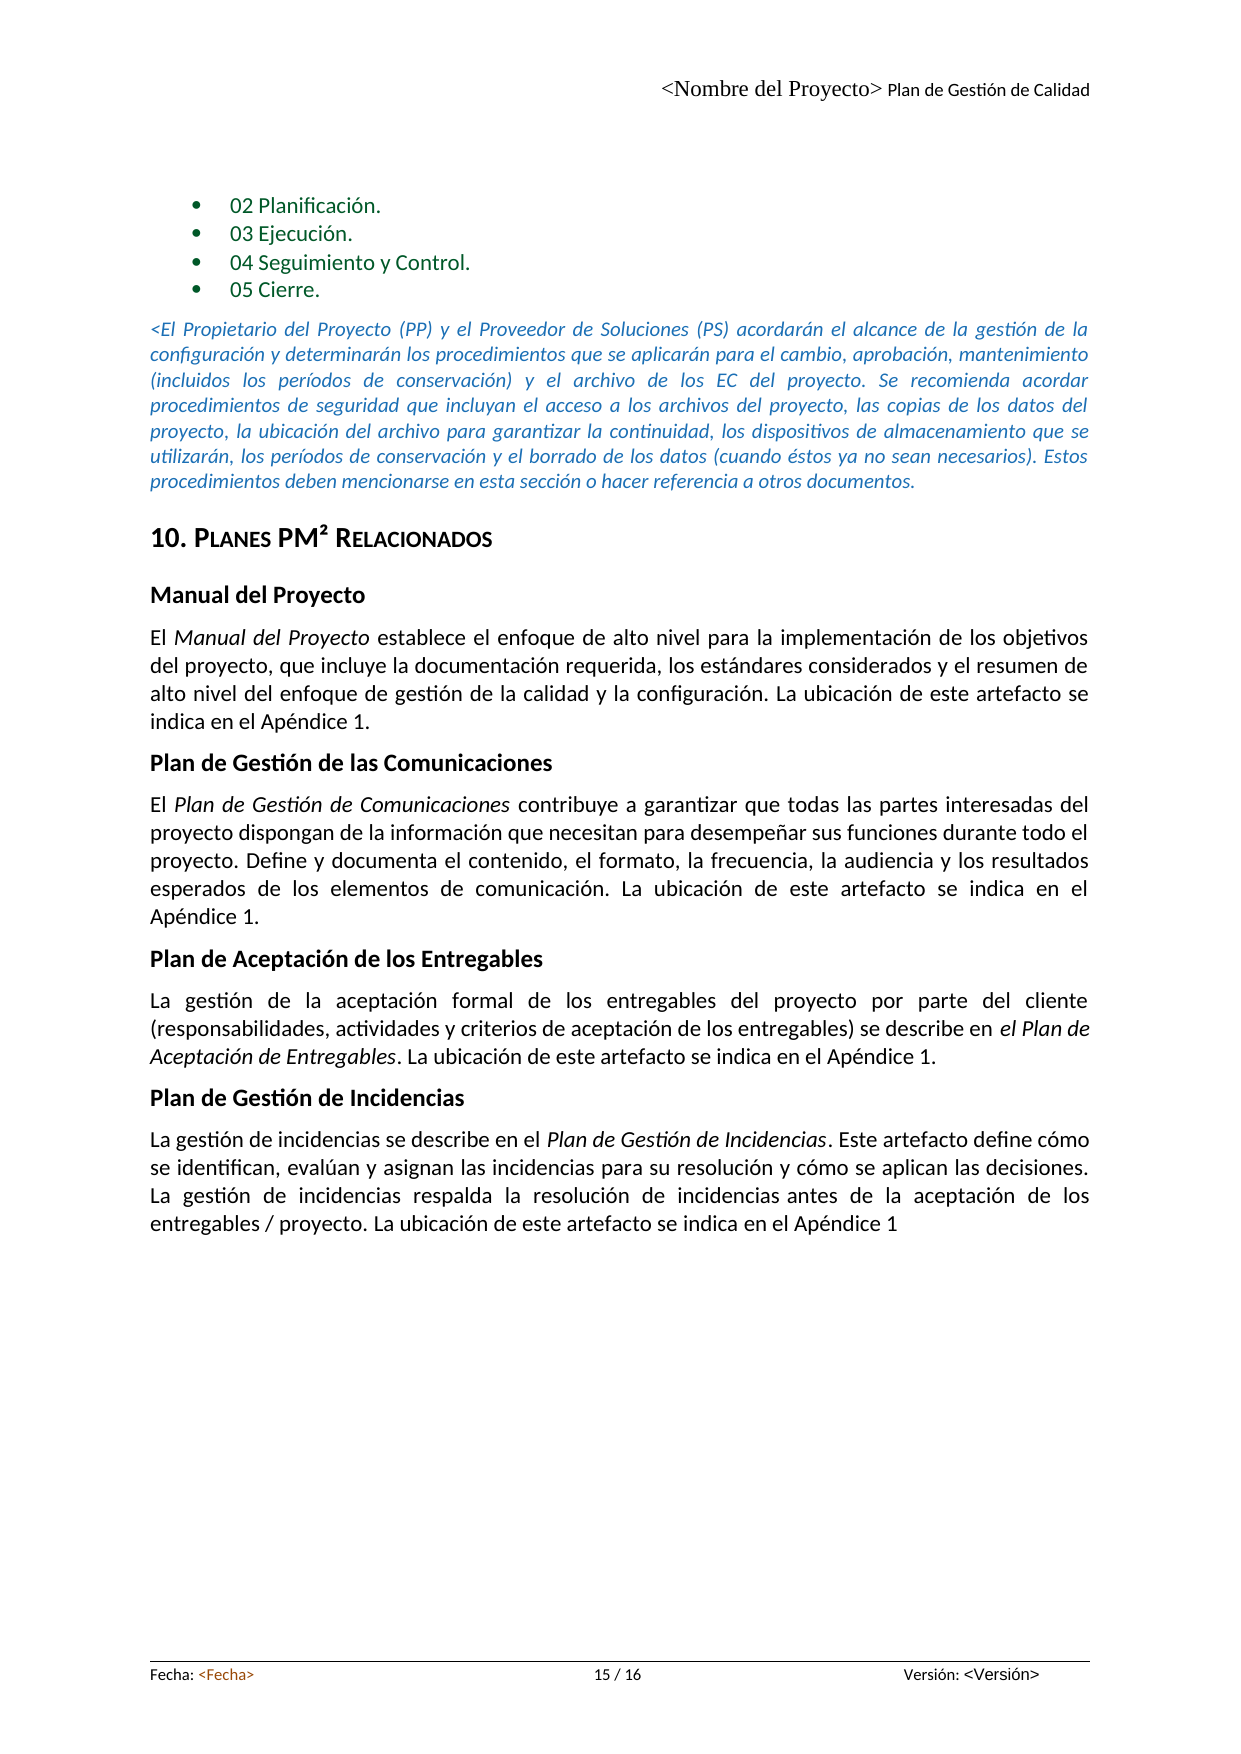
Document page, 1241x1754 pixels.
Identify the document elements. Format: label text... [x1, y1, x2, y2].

text <El Propietario del Proyecto (PP) y el Proveedor de Soluciones (PS) acordarán el alcance de la gestión de la configuración y determinarán los procedimientos que se aplicarán para el cambio, aprobación, mantenimiento (incluidos los períodos de conservación) y el archivo de los EC del proyecto. Se recomienda acordar procedimientos de seguridad que incluyan el acceso a los archivos del proyecto, las copias de los datos del proyecto, la ubicación del archivo para garantizar la continuidad, los dispositivos de almacenamiento que se utilizarán, los períodos de conservación y el borrado de los datos (cuando éstos ya no sean necesarios). Estos procedimientos deben mencionarse en esta sección o hacer referencia a otros documentos. [150, 316, 1090, 494]
text El Plan de Gestión de Comunicaciones contribuye a garantizar que todas las partes interesadas del proyecto dispongan de la información que necesitan para desempeñar sus funciones durante todo el proyecto. Define y documenta el contenido, el formato, la frecuencia, la audiencia y los resultados esperados de los elementos de comunicación. La ubicación de este artefacto se indica en el Apéndice 1. [150, 790, 1090, 930]
list 04 Seguimiento y Control. [192, 248, 1090, 276]
subtitle Planes PM² Relacionados [150, 519, 1090, 555]
text Plan de Gestión de Incidencias [150, 1082, 1090, 1113]
text Manual del Proyecto [150, 580, 1090, 610]
list La gestión de incidencias se describe en el Plan de Gestión de Incidencias. Este artefacto define cómo se identifican, evalúan y asignan las incidencias para su resolución y cómo se aplican las decisiones. La gestión de incidencias respalda la resolución de incidencias antes de la aceptación de los entregables / proyecto. La ubicación de este artefacto se indica en el Apéndice 1 [150, 1126, 1090, 1238]
text La gestión de la aceptación formal de los entregables del proyecto por parte del cliente (responsabilidades, actividades y criterios de aceptación de los entregables) se describe en el Plan de Aceptación de Entregables. La ubicación de este artefacto se indica en el Apéndice 1. [150, 986, 1090, 1070]
text Plan de Gestión de las Comunicaciones [150, 747, 1090, 778]
list 03 Ejecución. [192, 219, 1090, 248]
text Plan de Aceptación de los Entregables [150, 943, 1090, 973]
list 05 Cierre. [192, 276, 1090, 304]
text El Manual del Proyecto establece el enfoque de alto nivel para la implementación de los objetivos del proyecto, que incluye la documentación requerida, los estándares considerados y el resumen de alto nivel del enfoque de gestión de la calidad y la configuración. La ubicación de este artefacto se indica en el Apéndice 1. [150, 623, 1090, 735]
list 02 Planificación. [192, 192, 1090, 219]
